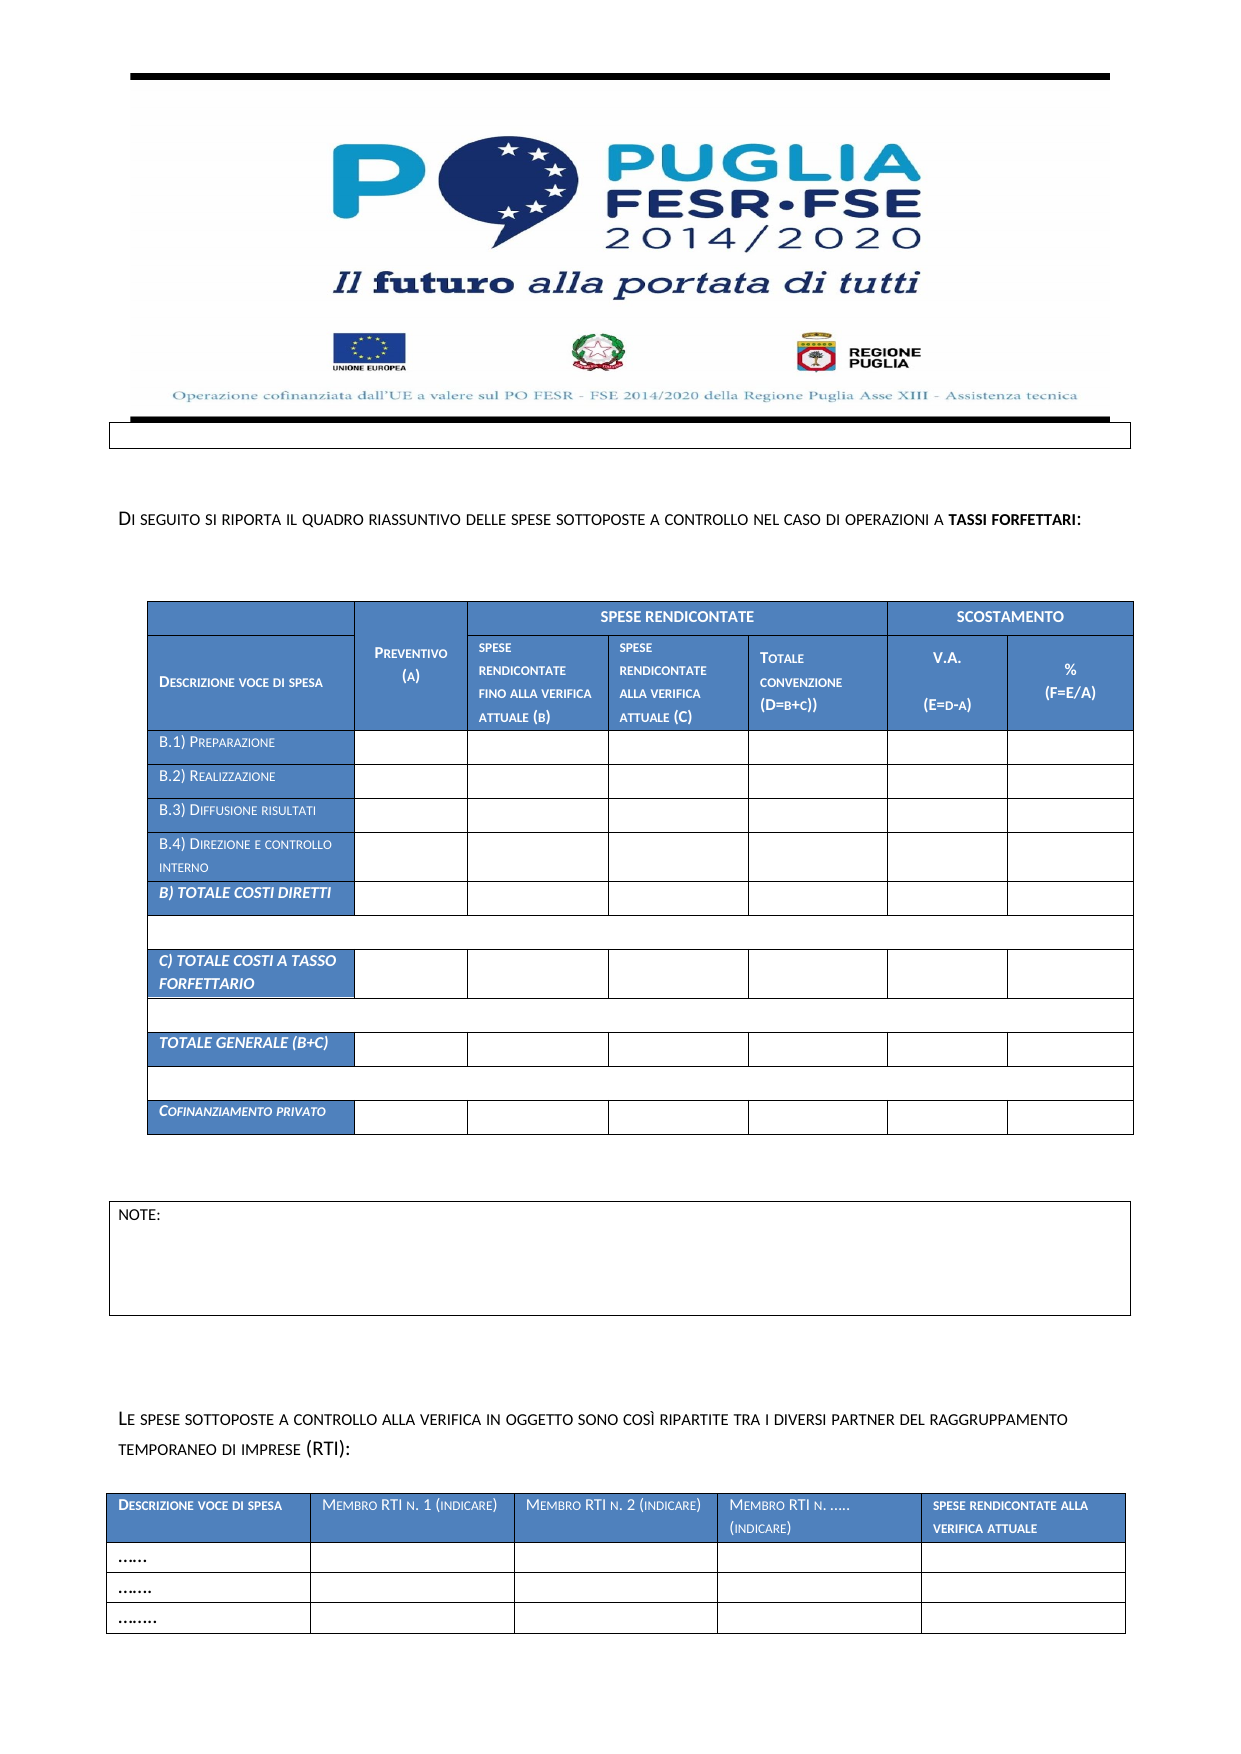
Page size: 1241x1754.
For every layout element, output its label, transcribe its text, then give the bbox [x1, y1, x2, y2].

table_cell Totale convenzione (D=b+c)) [749, 636, 887, 730]
text Le spese sottoposte a controllo alla verifica in oggetto sono così ripartite tra i diversi partner del raggruppamento temporaneo di imprese (RTI): [118, 1406, 1122, 1460]
table_cell B) TOTALE COSTI DIRETTI [148, 882, 354, 915]
table_cell [468, 731, 608, 764]
table_cell [468, 1101, 608, 1134]
table_cell [515, 1543, 717, 1572]
table_cell [888, 950, 1007, 997]
table_cell % (F=E/A) [1008, 636, 1133, 730]
table_cell [355, 882, 467, 915]
table_cell spese rendicontate fino alla verifica attuale (b) [468, 636, 608, 730]
table_cell [148, 999, 1133, 1032]
table_cell [609, 882, 748, 915]
table_cell [1008, 833, 1133, 881]
table_cell [888, 731, 1007, 764]
table_cell [468, 799, 608, 832]
table_cell Cofinanziamento privato [148, 1101, 354, 1134]
text Di seguito si riporta il quadro riassuntivo delle spese sottoposte a controllo nel caso di operazioni a tassi forfettari: [118, 506, 1122, 531]
table_cell [922, 1543, 1125, 1572]
table_cell [1008, 1033, 1133, 1066]
table_cell [888, 833, 1007, 881]
table_cell [749, 833, 887, 881]
table_cell TOTALE GENERALE (B+C) [148, 1033, 354, 1066]
table_cell [609, 765, 748, 798]
table_cell [355, 950, 467, 997]
table_cell [468, 1033, 608, 1066]
table_cell [922, 1573, 1125, 1602]
table_cell [749, 1101, 887, 1134]
table_cell …….. [107, 1603, 310, 1633]
table_cell spese rendicontate alla verifica attuale (C) [609, 636, 748, 730]
table_cell [468, 950, 608, 997]
table_cell …… [107, 1543, 310, 1572]
table_cell [468, 833, 608, 881]
table_header SPESE RENDICONTATE [468, 602, 887, 635]
table_cell [718, 1603, 921, 1633]
table_cell [749, 731, 887, 764]
table_cell [749, 1033, 887, 1066]
table_cell [609, 1101, 748, 1134]
table_header Descrizione voce di spesa [107, 1494, 310, 1542]
table_cell [311, 1603, 514, 1633]
table_cell [749, 765, 887, 798]
table_cell [609, 833, 748, 881]
table_cell [749, 799, 887, 832]
table_cell [1008, 882, 1133, 915]
table_cell [1008, 765, 1133, 798]
table_cell [1008, 1101, 1133, 1134]
picture [130, 73, 1110, 422]
table_cell B.4) Direzione e controllo interno [148, 833, 354, 881]
table_cell [1008, 799, 1133, 832]
table_cell [468, 765, 608, 798]
table_cell [888, 765, 1007, 798]
table_header Membro RTI n. 2 (indicare) [515, 1494, 717, 1542]
table_cell B.2) Realizzazione [148, 765, 354, 798]
table_cell [148, 1067, 1133, 1100]
table_cell [468, 882, 608, 915]
table_cell [1008, 950, 1133, 997]
table_header Membro RTI n. 1 (indicare) [311, 1494, 514, 1542]
table_cell [148, 916, 1133, 949]
table_header [148, 602, 354, 635]
table_cell [355, 1033, 467, 1066]
table_cell [718, 1543, 921, 1572]
table_cell [749, 882, 887, 915]
table_header Preventivo (a) [355, 602, 467, 730]
table_cell B.1) Preparazione [148, 731, 354, 764]
table_cell [609, 950, 748, 997]
table_cell V.A. (E=d-a) [888, 636, 1007, 730]
table_header spese rendicontate alla verifica attuale [922, 1494, 1125, 1542]
table_cell [311, 1543, 514, 1572]
table_cell [355, 1101, 467, 1134]
text NOTE: [110, 1202, 1130, 1224]
table_cell [355, 833, 467, 881]
table_cell [355, 799, 467, 832]
table_cell [888, 1101, 1007, 1134]
table_cell [515, 1603, 717, 1633]
table_cell [515, 1573, 717, 1602]
table_cell [355, 765, 467, 798]
table_cell [609, 1033, 748, 1066]
table_cell [311, 1573, 514, 1602]
table_cell [888, 882, 1007, 915]
table_cell [749, 950, 887, 997]
table_cell [609, 731, 748, 764]
table_cell ……. [107, 1573, 310, 1602]
table_cell Descrizione voce di spesa [148, 636, 354, 730]
table_cell [888, 799, 1007, 832]
table_header Membro RTI n. ….. (indicare) [718, 1494, 921, 1542]
table_cell [922, 1603, 1125, 1633]
table_cell [888, 1033, 1007, 1066]
table_cell C) TOTALE COSTI A TASSO FORFETTARIO [148, 950, 354, 997]
table_cell [355, 731, 467, 764]
table_cell [1008, 731, 1133, 764]
table_header SCOSTAMENTO [888, 602, 1133, 635]
table_cell [609, 799, 748, 832]
table_cell [718, 1573, 921, 1602]
table_cell B.3) Diffusione risultati [148, 799, 354, 832]
